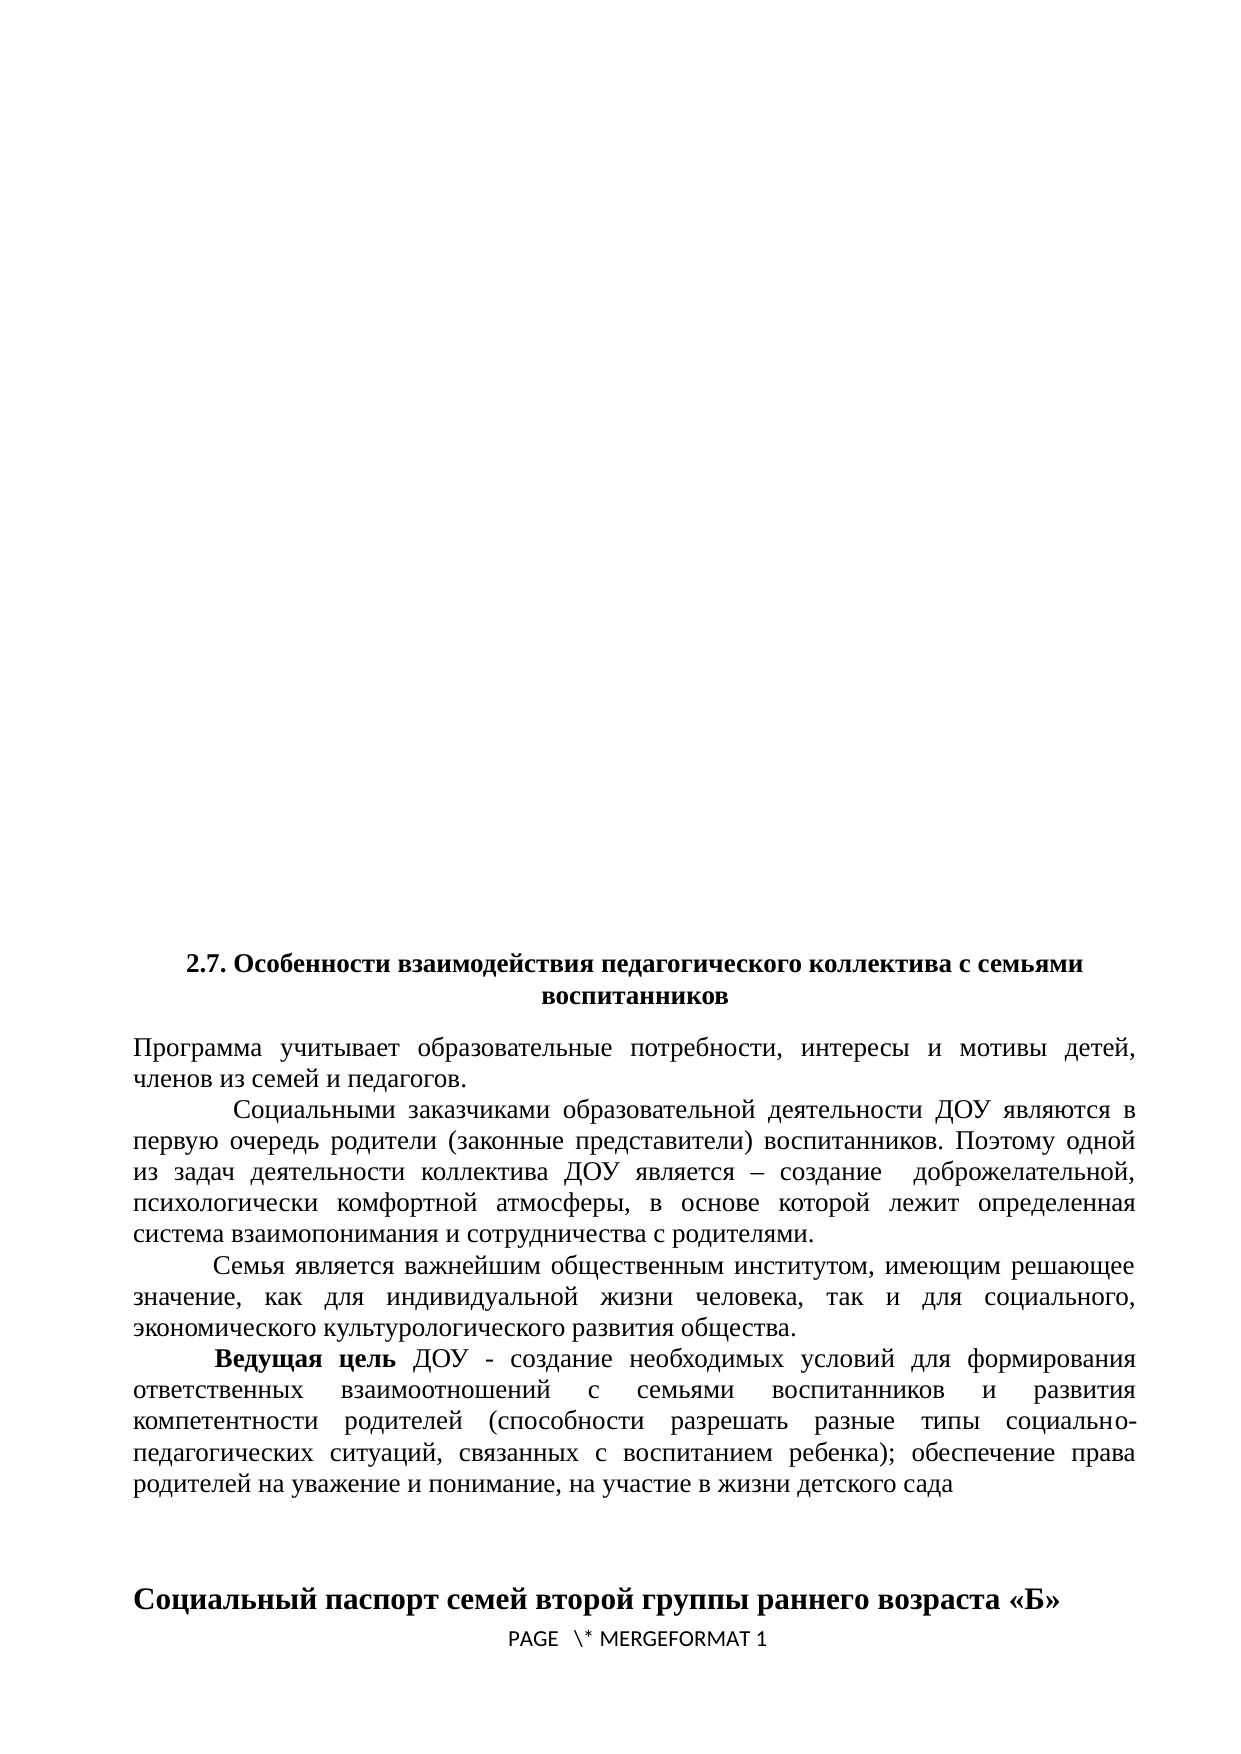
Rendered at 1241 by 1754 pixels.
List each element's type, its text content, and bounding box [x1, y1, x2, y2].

text Ведущая цель ДОУ - создание необходимых условий для формирования ответственных взаимоотношений с семьями воспитанников и развития компетентности родителей (способности разрешать разные типы социальнo- педагогических ситуаций, связанных с воспитанием ребенка); обеспечение права родителей на уважение и понимание, на участие в жизни детского сада [133, 1342, 1137, 1498]
text Семья является важнейшим общественным институтом, имеющим решающее значение, как для индивидуальной жизни человека, так и для социального, экономического культурологического развития общества. [133, 1249, 1137, 1342]
text Социальными заказчиками образовательной деятельности ДОУ являются в первую очередь родители (законные представители) воспитанников. Поэтому одной из задач деятельности коллектива ДОУ является – создание доброжелательной, психологически комфортной атмосферы, в основе которой лежит определенная система взаимопонимания и сотрудничества с родителями. [133, 1093, 1137, 1249]
text Социальный паспорт семей второй группы раннего возраста «Б» [133, 1580, 1137, 1616]
text воспитанников [133, 979, 1137, 1010]
text 2.7. Особенности взаимодействия педагогического коллектива с семьями [133, 948, 1137, 979]
text Программа учитывает образовательные потребности, интересы и мотивы детей, членов из семей и педагогов. [133, 1031, 1137, 1093]
